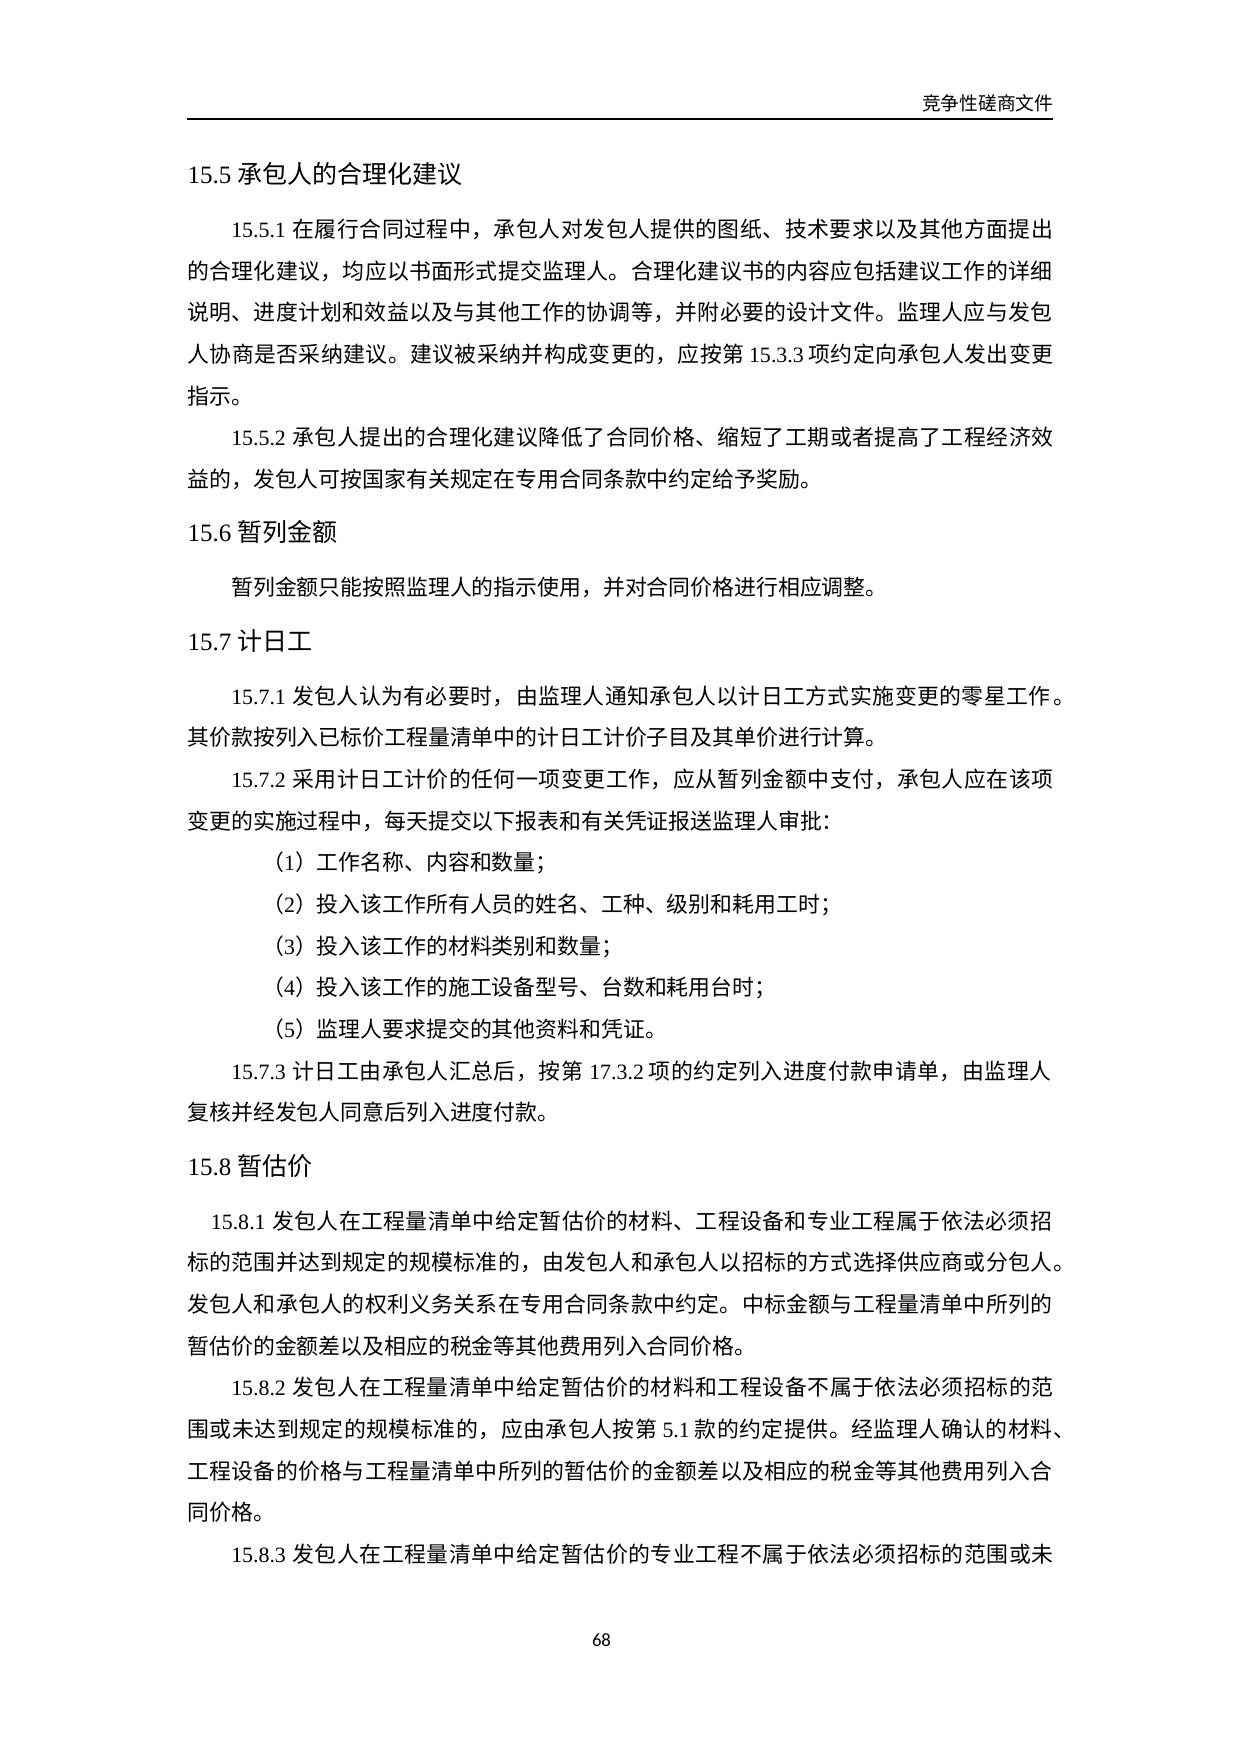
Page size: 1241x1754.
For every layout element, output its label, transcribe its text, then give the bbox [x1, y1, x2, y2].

text （1）工作名称、内容和数量； [187, 837, 1053, 879]
text （4）投入该工作的施工设备型号、台数和耗用台时； [187, 962, 1053, 1004]
text 15.7 计日工 [187, 617, 1053, 658]
text 15.6 暂列金额 [187, 508, 1053, 550]
text 15.7.1 发包人认为有必要时，由监理人通知承包人以计日工方式实施变更的零星工作。其价款按列入已标价工程量清单中的计日工计价子目及其单价进行计算。 [187, 671, 1053, 754]
text 15.8.2 发包人在工程量清单中给定暂估价的材料和工程设备不属于依法必须招标的范围或未达到规定的规模标准的，应由承包人按第5.1款的约定提供。经监理人确认的材料、工程设备的价格与工程量清单中所列的暂估价的金额差以及相应的税金等其他费用列入合同价格。 [187, 1362, 1053, 1529]
text 15.5.1 在履行合同过程中，承包人对发包人提供的图纸、技术要求以及其他方面提出的合理化建议，均应以书面形式提交监理人。合理化建议书的内容应包括建议工作的详细说明、进度计划和效益以及与其他工作的协调等，并附必要的设计文件。监理人应与发包人协商是否采纳建议。建议被采纳并构成变更的，应按第15.3.3项约定向承包人发出变更指示。 [187, 204, 1053, 412]
text （5）监理人要求提交的其他资料和凭证。 [187, 1004, 1053, 1046]
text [187, 1529, 1053, 1571]
text 暂列金额只能按照监理人的指示使用，并对合同价格进行相应调整。 [187, 562, 1053, 604]
text 15.8.1 发包人在工程量清单中给定暂估价的材料、工程设备和专业工程属于依法必须招标的范围并达到规定的规模标准的，由发包人和承包人以招标的方式选择供应商或分包人。发包人和承包人的权利义务关系在专用合同条款中约定。中标金额与工程量清单中所列的暂估价的金额差以及相应的税金等其他费用列入合同价格。 [187, 1196, 1053, 1362]
text 15.5 承包人的合理化建议 [187, 150, 1053, 192]
text （2）投入该工作所有人员的姓名、工种、级别和耗用工时； [187, 879, 1053, 921]
text 15.7.2 采用计日工计价的任何一项变更工作，应从暂列金额中支付，承包人应在该项变更的实施过程中，每天提交以下报表和有关凭证报送监理人审批： [187, 754, 1053, 837]
text 15.7.3 计日工由承包人汇总后，按第17.3.2项的约定列入进度付款申请单，由监理人复核并经发包人同意后列入进度付款。 [187, 1046, 1053, 1129]
text 15.8 暂估价 [187, 1142, 1053, 1183]
text （3）投入该工作的材料类别和数量； [187, 921, 1053, 962]
text 15.5.2 承包人提出的合理化建议降低了合同价格、缩短了工期或者提高了工程经济效益的，发包人可按国家有关规定在专用合同条款中约定给予奖励。 [187, 412, 1053, 496]
